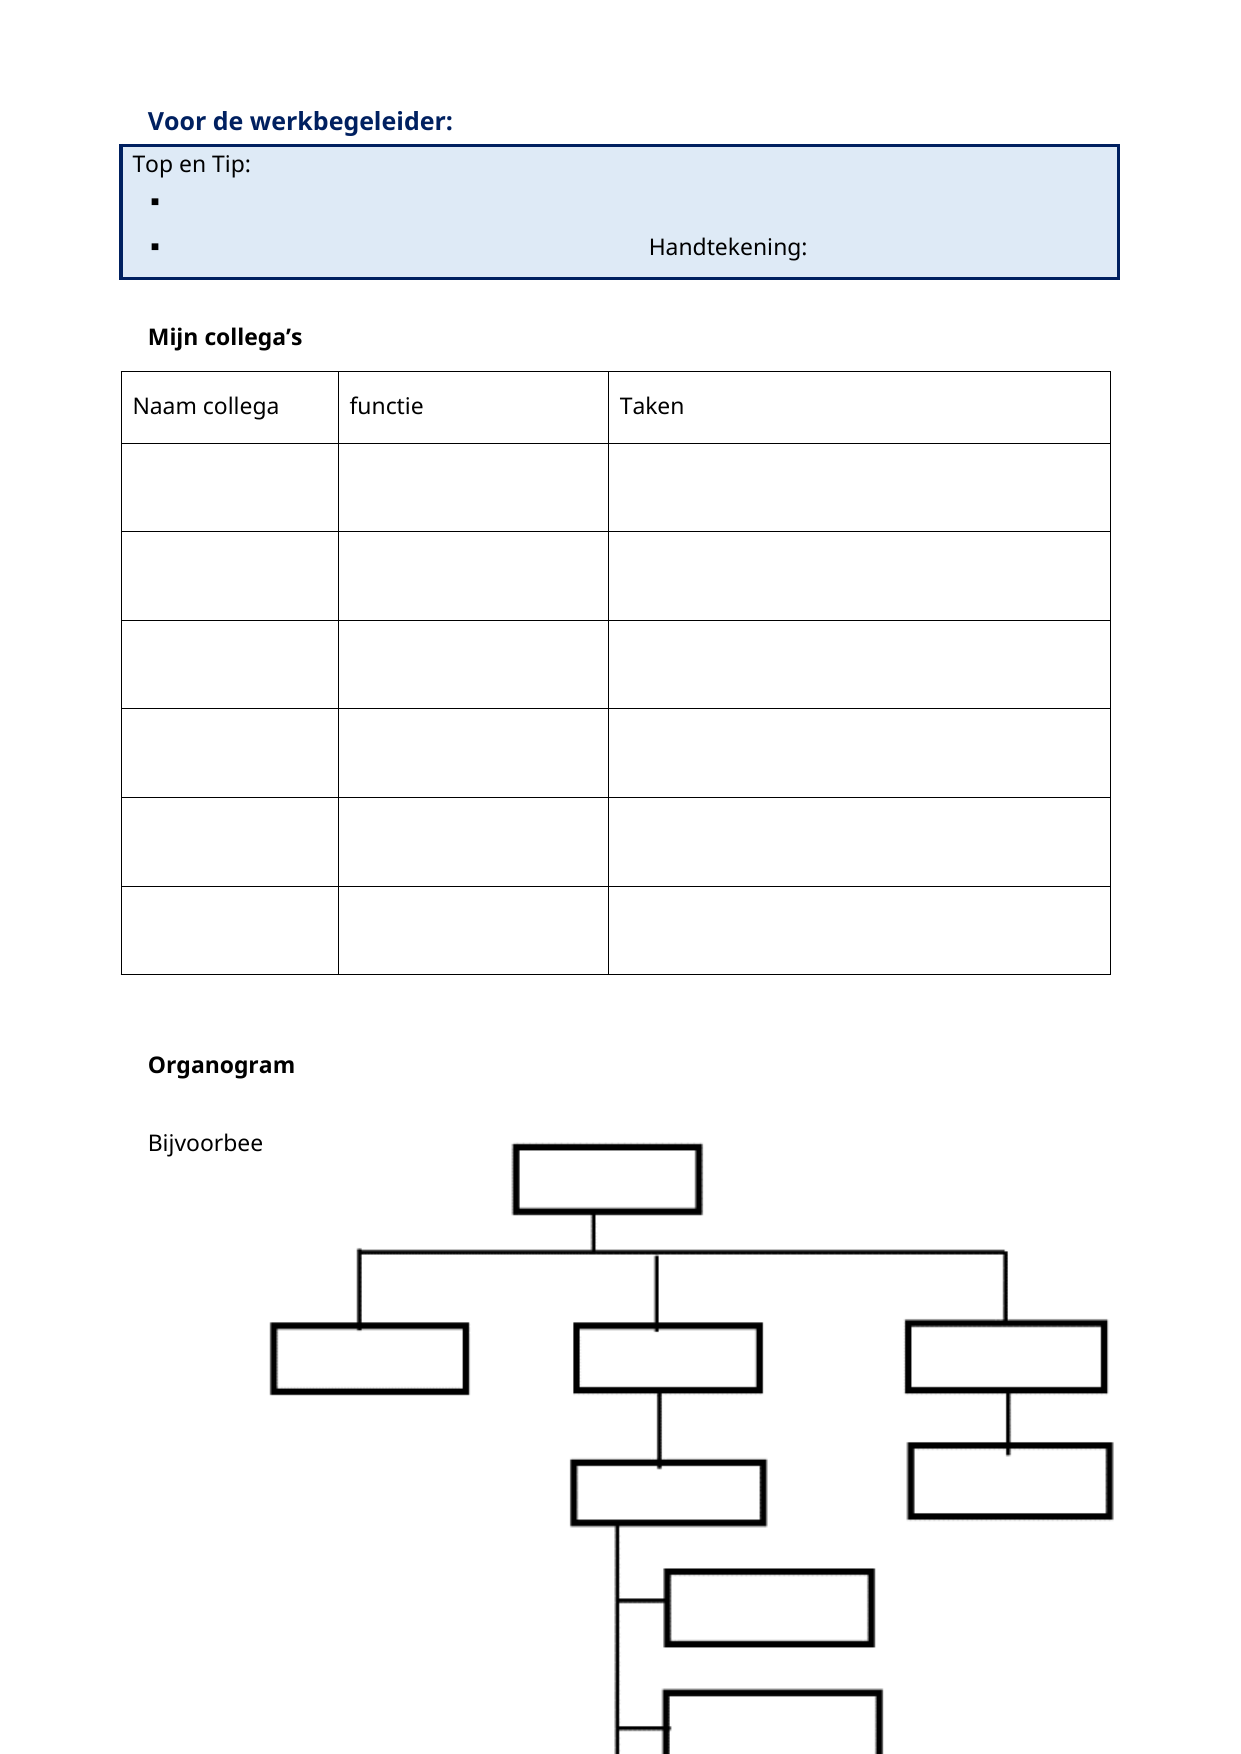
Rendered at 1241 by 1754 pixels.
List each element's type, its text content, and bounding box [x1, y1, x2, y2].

table_header functie [339, 372, 608, 442]
table_cell [122, 621, 338, 708]
table_cell [339, 444, 608, 531]
table_cell [339, 709, 608, 797]
text Organogram [148, 1049, 1107, 1080]
table_cell [122, 709, 338, 797]
table_cell [122, 444, 338, 531]
table_cell [609, 798, 1110, 886]
text Voor de werkbegeleider: [148, 103, 1107, 137]
table_cell [339, 621, 608, 708]
table_cell [122, 887, 338, 974]
table_cell [339, 887, 608, 974]
text Mijn collega’s [148, 321, 1107, 352]
table_cell [339, 798, 608, 886]
table_cell [339, 532, 608, 620]
table_header Taken [609, 372, 1110, 442]
table_cell [122, 532, 338, 620]
table_header Naam collega [122, 372, 338, 442]
table_cell [609, 444, 1110, 531]
table_cell [609, 887, 1110, 974]
table_header Top en Tip: Handtekening: [123, 147, 1117, 277]
table_cell [609, 532, 1110, 620]
text Bijvoorbeeld: [148, 1127, 1107, 1158]
picture [264, 1128, 1196, 1754]
table_cell [609, 709, 1110, 797]
table_cell [122, 798, 338, 886]
table_cell [609, 621, 1110, 708]
